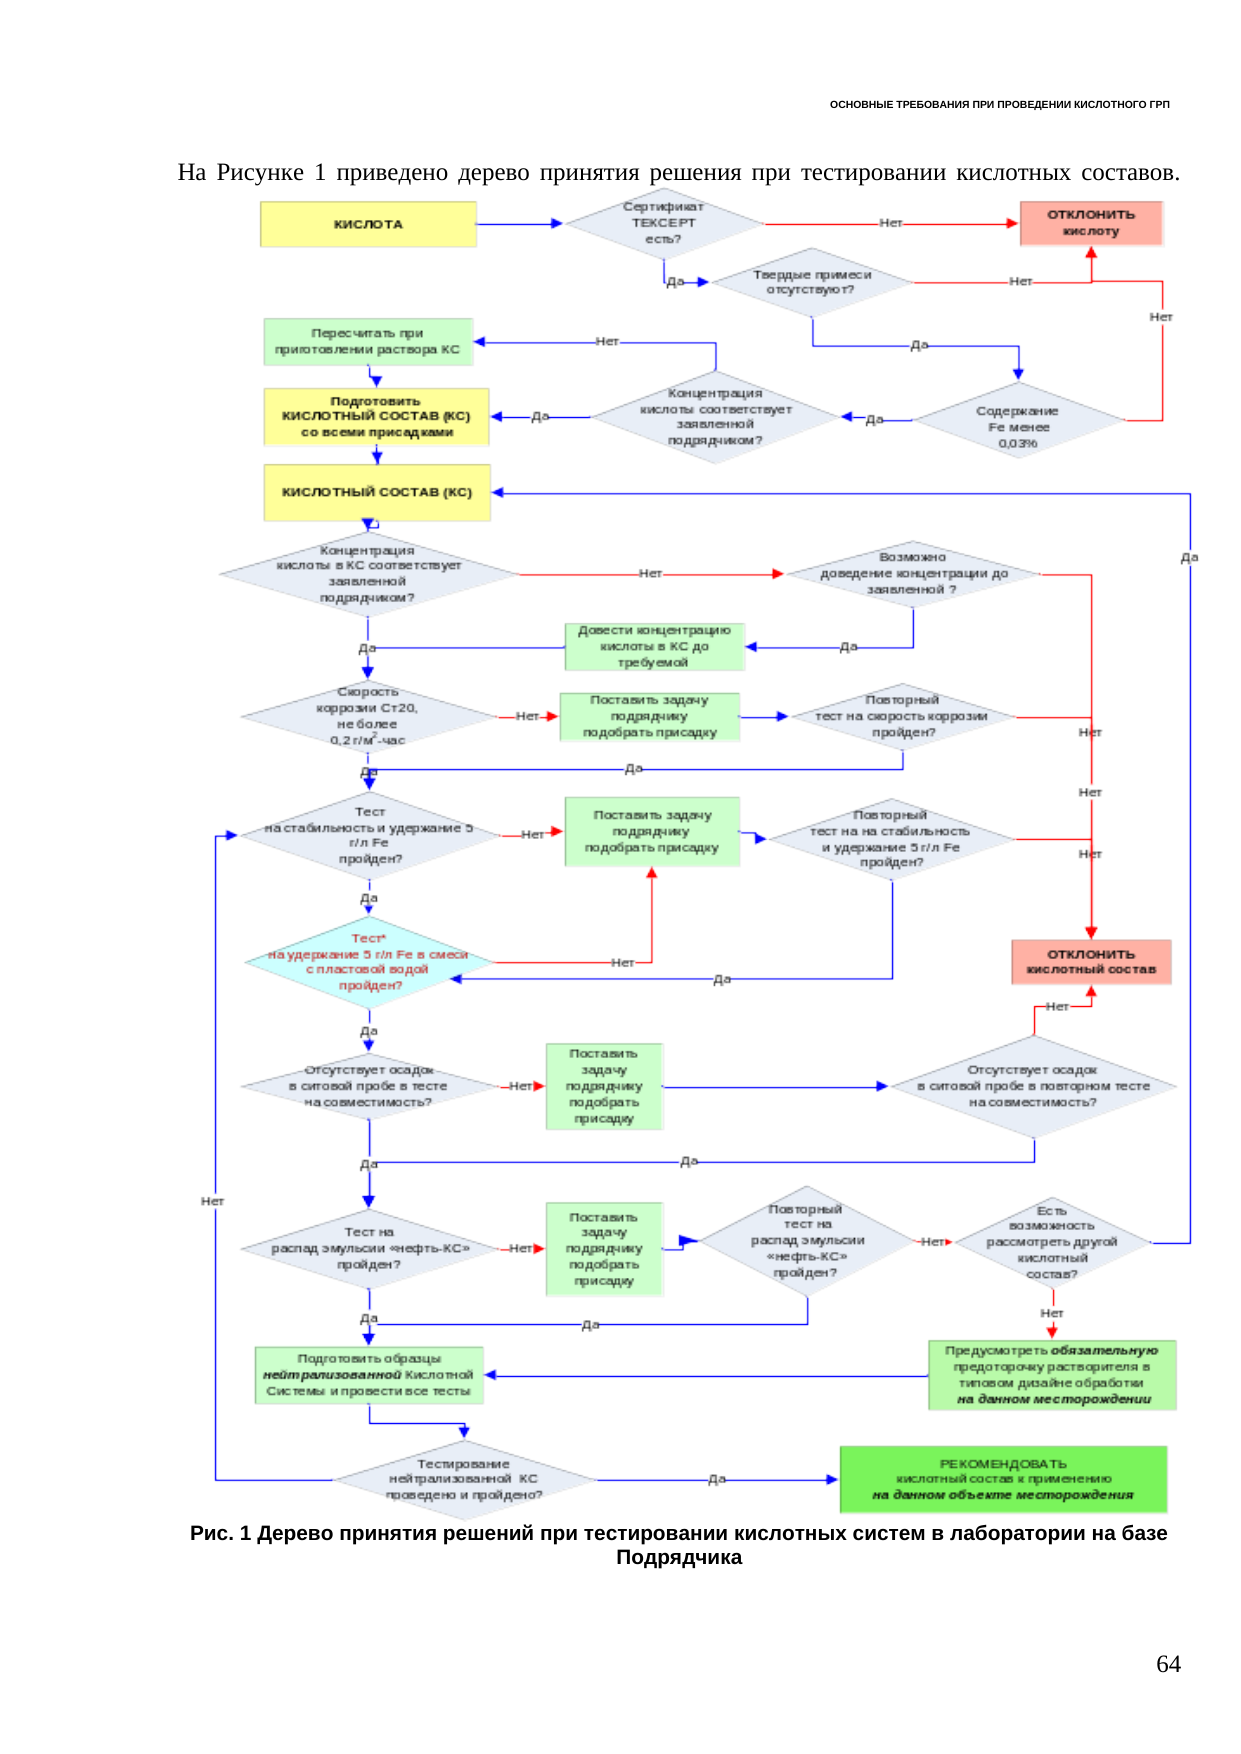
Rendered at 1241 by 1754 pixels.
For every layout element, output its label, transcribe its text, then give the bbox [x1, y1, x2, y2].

text Рис. 1 Дерево принятия решений при тестировании кислотных систем в лаборатории на базе Подрядчика [177, 1521, 1181, 1569]
text На Рисунке 1 приведено дерево принятия решения при тестировании кислотных составов. [177, 157, 1181, 1521]
